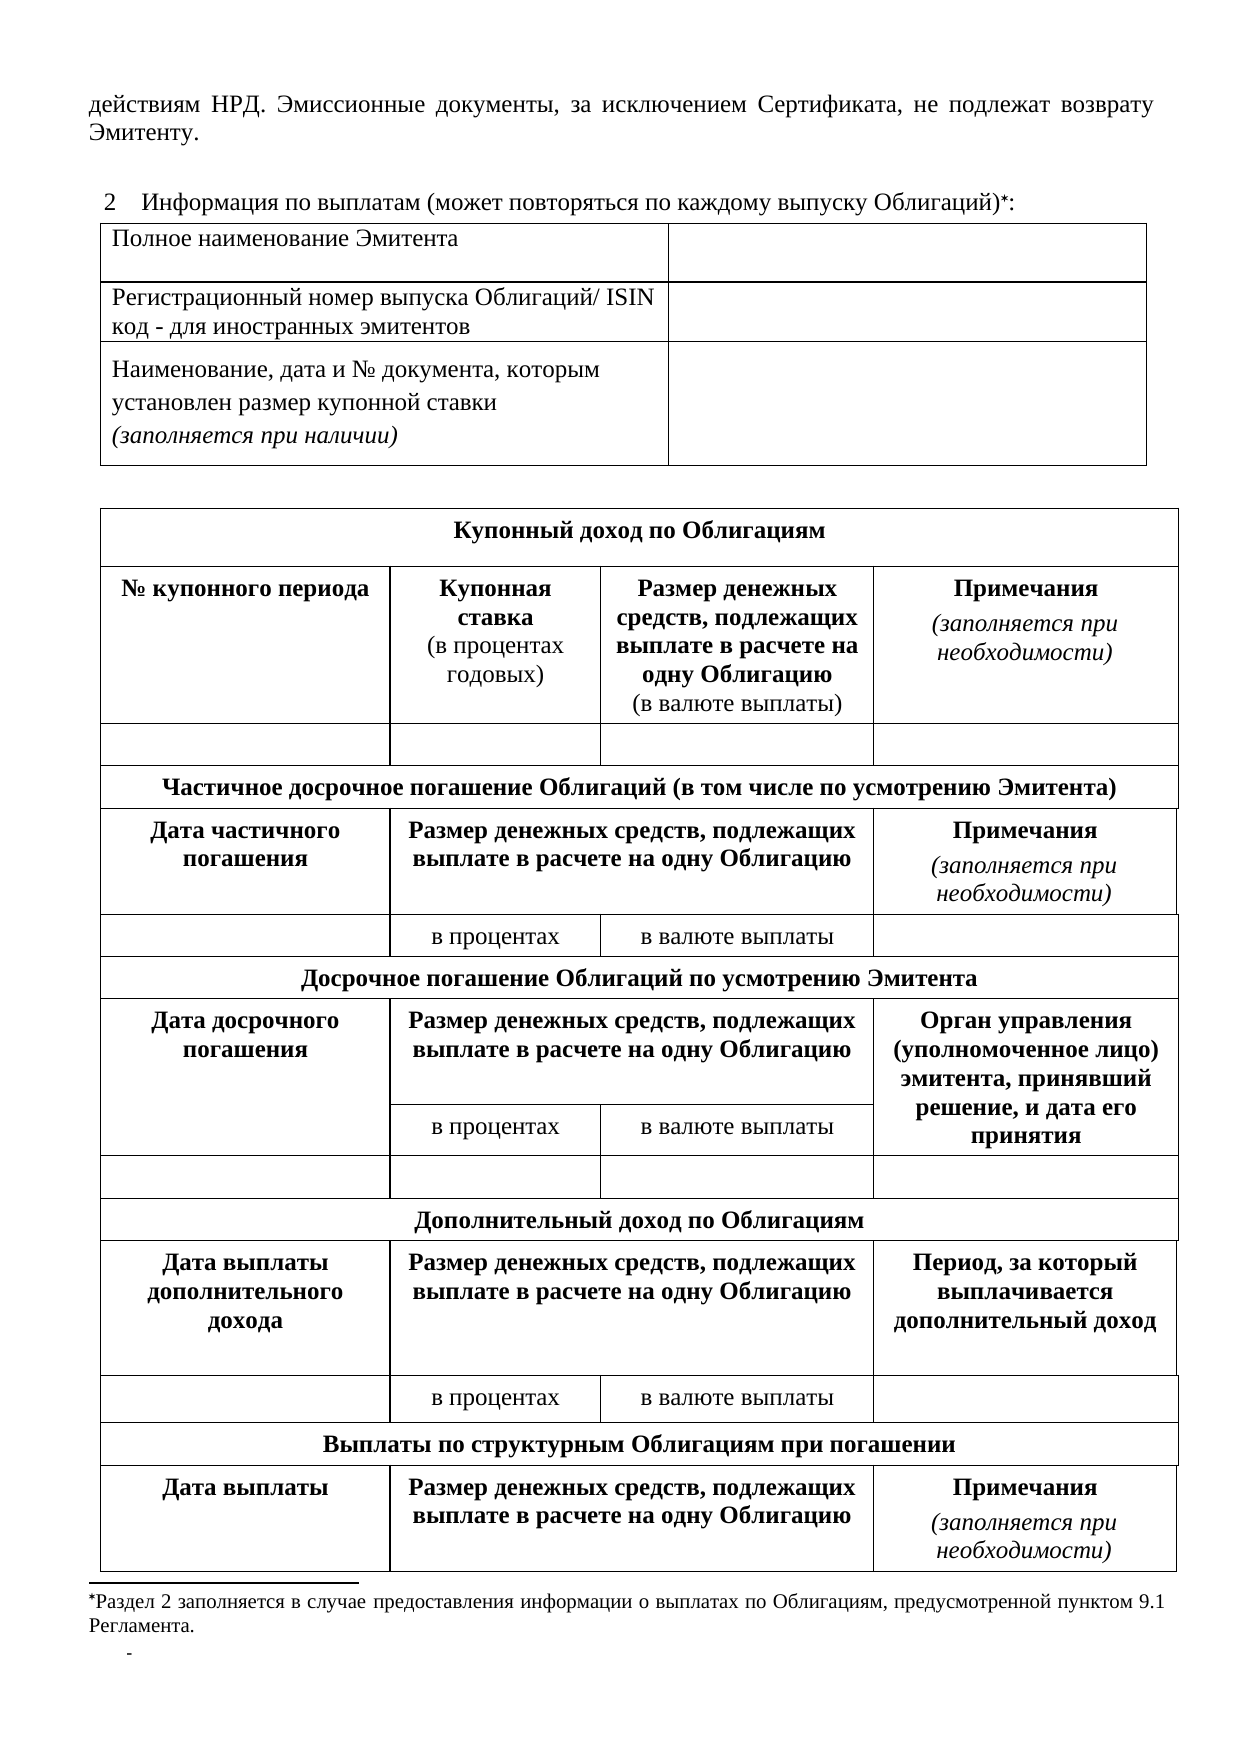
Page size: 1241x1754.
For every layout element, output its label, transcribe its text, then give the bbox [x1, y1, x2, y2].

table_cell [391, 1466, 873, 1571]
table_cell Регистрационный номер выпуска Облигаций/ ISIN код - для иностранных эмитентов [101, 283, 668, 341]
table_header [669, 224, 1146, 281]
table_cell Досрочное погашение Облигаций по усмотрению Эмитента [101, 957, 1178, 998]
table_cell Дата досрочного погашения [101, 999, 389, 1155]
table_cell в процентах [391, 1105, 600, 1155]
table_cell [874, 1156, 1178, 1198]
table_cell № купонного периода [101, 567, 389, 723]
table_cell Дата выплаты дополнительного дохода [101, 1241, 389, 1375]
table_cell [601, 1156, 873, 1198]
table_cell Частичное досрочное погашение Облигаций (в том числе по усмотрению Эмитента) [101, 766, 1178, 807]
table_cell Выплаты по структурным Облигациям при погашении [101, 1423, 1178, 1464]
table_cell в валюте выплаты [601, 1105, 873, 1155]
table_cell [391, 724, 600, 765]
table_cell в валюте выплаты [601, 1376, 873, 1422]
table_cell [874, 915, 1178, 956]
table_cell в валюте выплаты [601, 915, 873, 956]
table_cell [101, 1156, 389, 1198]
table_cell Дополнительный доход по Облигациям [101, 1199, 1178, 1240]
table_cell Размер денежных средств, подлежащих выплате в расчете на одну Облигацию [391, 999, 873, 1104]
table_cell Орган управления (уполномоченное лицо) эмитента, принявший решение, и дата его принятия [874, 999, 1178, 1155]
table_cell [874, 1466, 1176, 1571]
table_cell Размер денежных средств, подлежащих выплате в расчете на одну Облигацию [391, 1241, 873, 1375]
table_cell [101, 724, 389, 765]
table_header Полное наименование Эмитента [101, 224, 668, 281]
table_cell Купонная ставка (в процентах годовых) [391, 567, 600, 723]
table_cell [101, 1376, 389, 1422]
table_cell Примечания (заполняется при необходимости) [874, 809, 1176, 913]
table_cell Размер денежных средств, подлежащих выплате в расчете на одну Облигацию [391, 809, 873, 913]
table_cell [669, 342, 1146, 465]
table_cell [874, 724, 1178, 765]
table_cell Период, за который выплачивается дополнительный доход [874, 1241, 1176, 1375]
table_cell Наименование, дата и № документа, которым установлен размер купонной ставки (заполняется при наличии) [101, 342, 668, 465]
list Информация по выплатам (может повторяться по каждому выпуску Облигаций): [103, 187, 1167, 216]
table_cell Размер денежных средств, подлежащих выплате в расчете на одну Облигацию (в валюте выплаты) [601, 567, 873, 723]
table_cell в процентах [391, 915, 600, 956]
table_cell Дата частичного погашения [101, 809, 389, 913]
table_cell Дата выплаты [101, 1466, 389, 1571]
table_cell [101, 915, 389, 956]
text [89, 89, 1155, 146]
table_cell [391, 1156, 600, 1198]
table_cell [874, 1376, 1178, 1422]
table_cell в процентах [391, 1376, 600, 1422]
table_cell [669, 283, 1146, 341]
table_header Купонный доход по Облигациям [101, 509, 1178, 566]
table_cell Примечания (заполняется при необходимости) [874, 567, 1178, 723]
table_cell [601, 724, 873, 765]
